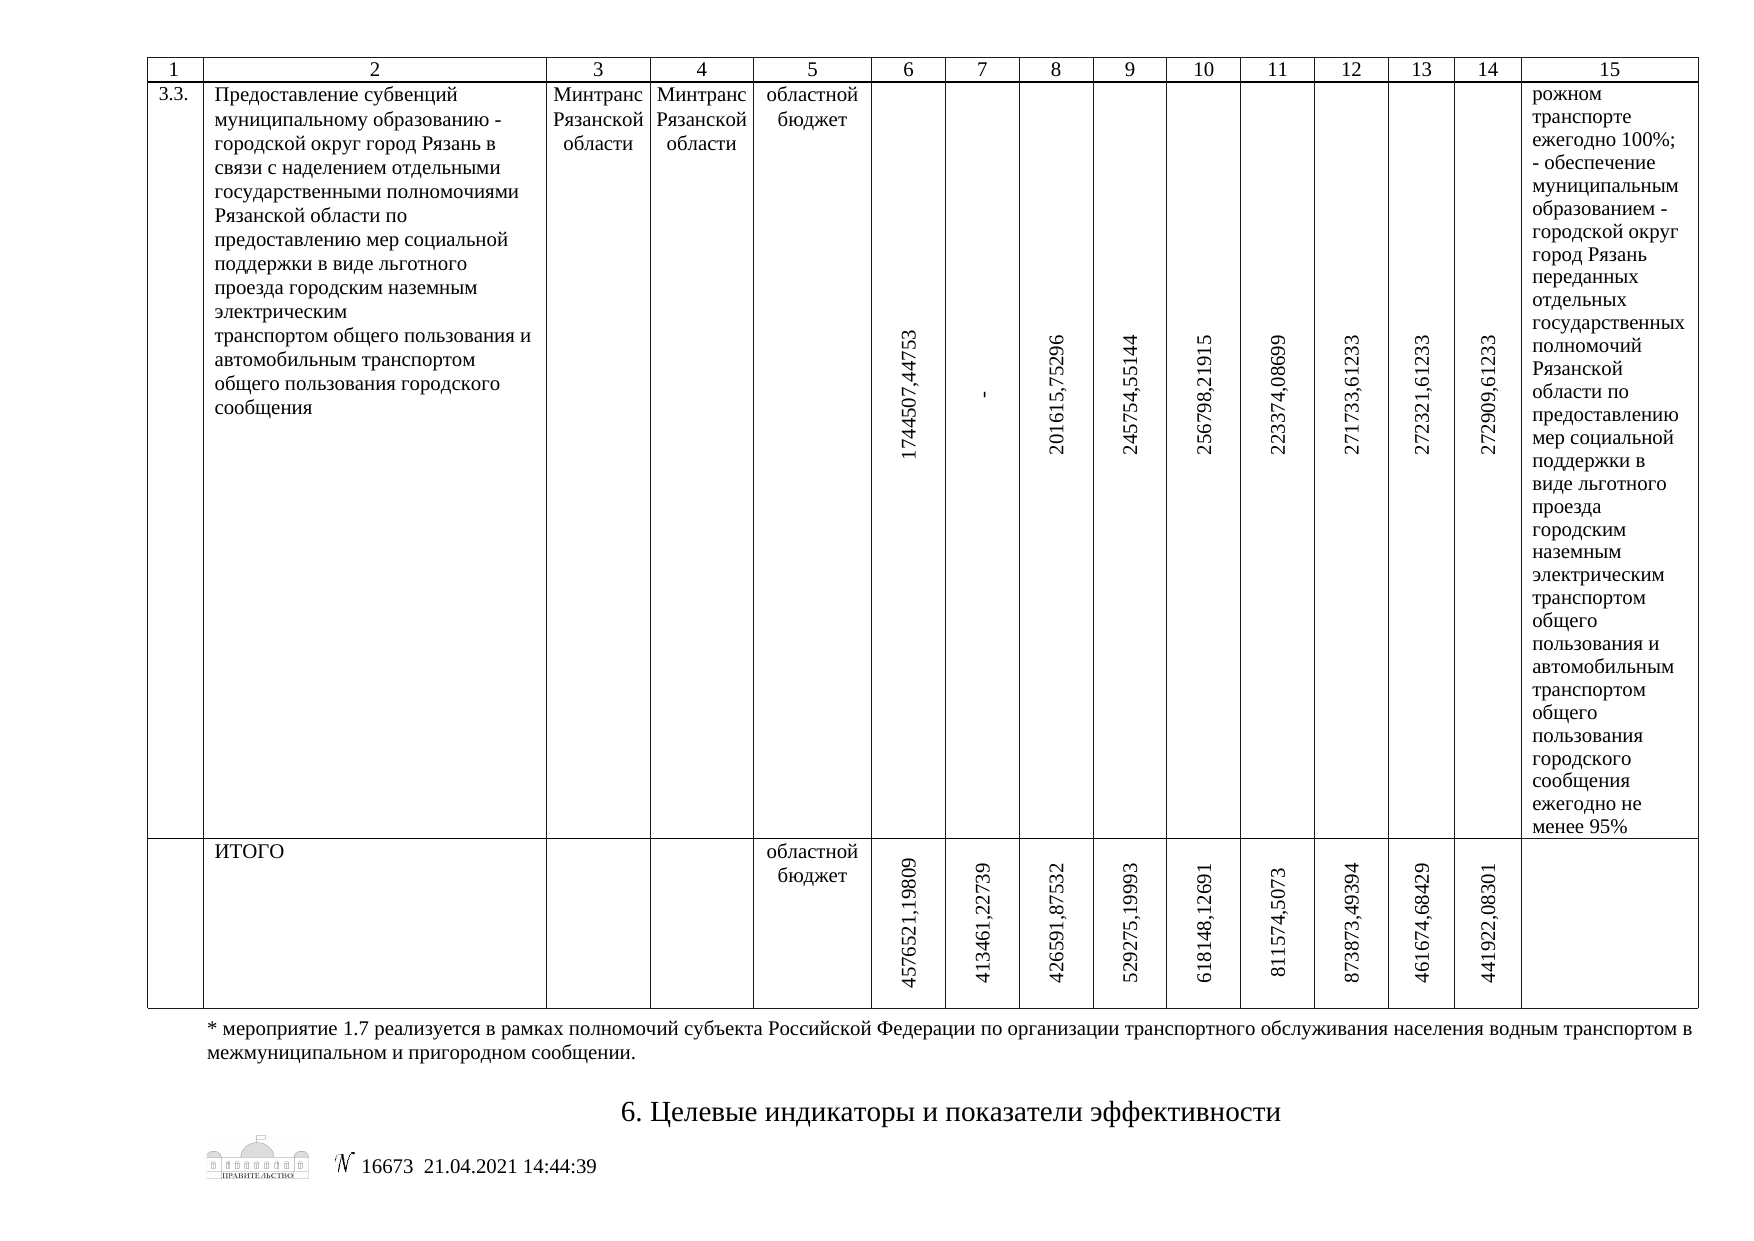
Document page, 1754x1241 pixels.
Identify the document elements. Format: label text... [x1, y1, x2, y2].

table_cell [1020, 708, 1093, 838]
table_cell 3.3. [148, 83, 203, 708]
table_cell [547, 839, 650, 1008]
table_header 14 [1455, 58, 1521, 81]
table_cell 256798,21915 [1167, 83, 1240, 708]
table_cell [651, 708, 753, 838]
table_cell [1167, 708, 1240, 838]
text 6. Целевые индикаторы и показатели эффективности [207, 1096, 1695, 1128]
table_cell 529275,19993 [1094, 839, 1166, 1008]
table_cell [754, 708, 871, 838]
table_cell 811574,5073 [1241, 839, 1314, 1008]
table_cell [1455, 708, 1521, 838]
table_cell [1241, 708, 1314, 838]
table_cell [872, 708, 945, 838]
table_cell Минтранс Рязанской области [651, 83, 753, 708]
table_cell 223374,08699 [1241, 83, 1314, 708]
table_cell [1094, 708, 1166, 838]
table_header 5 [754, 58, 871, 81]
table_cell - [946, 83, 1019, 708]
table_cell [547, 708, 650, 838]
table_header 7 [946, 58, 1019, 81]
table_header 15 [1522, 58, 1698, 81]
table_cell [148, 708, 203, 838]
table_cell 441922,08301 [1455, 839, 1521, 1008]
table_cell 245754,55144 [1094, 83, 1166, 708]
table_cell 272321,61233 [1389, 83, 1454, 708]
picture [330, 1150, 359, 1174]
table_cell 873873,49394 [1315, 839, 1388, 1008]
table_cell [651, 839, 753, 1008]
table_cell 201615,75296 [1020, 83, 1093, 708]
table_cell 426591,87532 [1020, 839, 1093, 1008]
table_header 4 [651, 58, 753, 81]
table_cell 1744507,44753 [872, 83, 945, 708]
table_cell [1522, 839, 1698, 1008]
table_header 1 [148, 58, 203, 81]
table_header 12 [1315, 58, 1388, 81]
table_header 10 [1167, 58, 1240, 81]
table_cell [1315, 708, 1388, 838]
picture [206, 1135, 309, 1179]
table_header 11 [1241, 58, 1314, 81]
table_cell областной бюджет [754, 83, 871, 708]
table_cell 4576521,19809 [872, 839, 945, 1008]
table_cell 461674,68429 [1389, 839, 1454, 1008]
table_header 2 [204, 58, 546, 81]
text * мероприятие 1.7 реализуется в рамках полномочий субъекта Российской Федерации по организации транспортного обслуживания населения водным транспортом в межмуниципальном и пригородном сообщении. [207, 1016, 1695, 1064]
table_header 13 [1389, 58, 1454, 81]
table_cell Предоставление субвенций муниципальному образованию - городской округ город Рязань в связи с наделением отдельными государственными полномочиями Рязанской области по предоставлению мер социальной поддержки в виде льготного проезда городским наземным электрическим транспортом общего пользования и автомобильным транспортом общего пользования городского сообщения [204, 83, 546, 708]
table_cell областной бюджет [754, 839, 871, 1008]
table_cell ИТОГО [204, 839, 546, 1008]
table_cell 413461,22739 [946, 839, 1019, 1008]
table_cell [204, 708, 546, 838]
table_header 8 [1020, 58, 1093, 81]
table_header 6 [872, 58, 945, 81]
table_cell [946, 708, 1019, 838]
table_cell [148, 839, 203, 1008]
table_header 9 [1094, 58, 1166, 81]
table_cell 272909,61233 [1455, 83, 1521, 708]
table_cell 618148,12691 [1167, 839, 1240, 1008]
table_cell [1389, 708, 1454, 838]
table_cell Минтранс Рязанской области [547, 83, 650, 708]
table_cell 271733,61233 [1315, 83, 1388, 708]
table_header 3 [547, 58, 650, 81]
